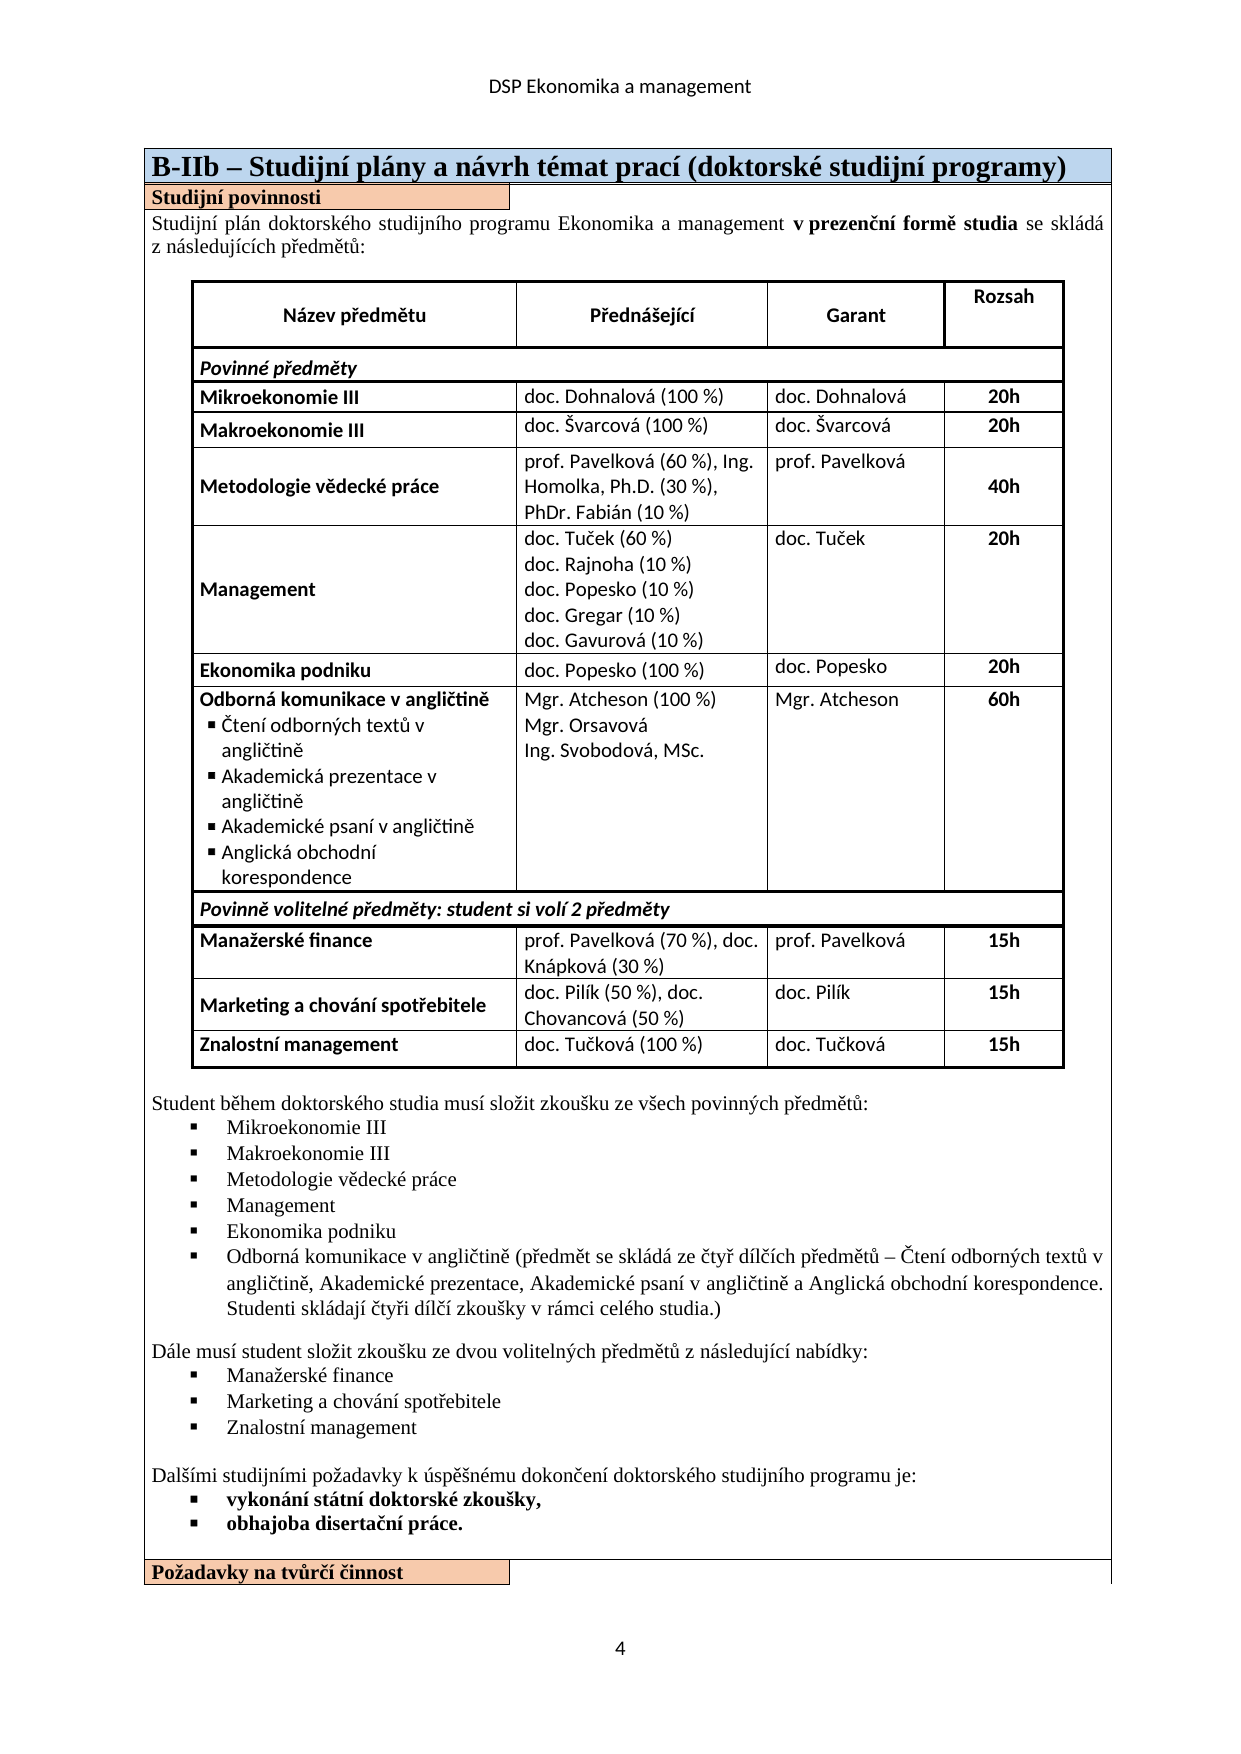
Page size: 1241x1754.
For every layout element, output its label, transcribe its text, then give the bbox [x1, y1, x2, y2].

table_cell Požadavky na tvůrčí činnost [145, 1560, 509, 1584]
table_cell Studijní plán doktorského studijního programu Ekonomika a management v prezenční formě studia se skládá z následujících předmětů: Student během doktorského studia musí složit zkoušku ze všech povinných předmětů: Mikroekonomie III Makroekonomie III Metodologie vědecké práce Management Ekonomika podniku Odborná komunikace v angličtině (předmět se skládá ze čtyř dílčích předmětů – Čtení odborných textů v angličtině, Akademické prezentace, Akademické psaní v angličtině a Anglická obchodní korespondence. Studenti skládají čtyři dílčí zkoušky v rámci celého studia.) Dále musí student složit zkoušku ze dvou volitelných předmětů z následující nabídky: Manažerské finance Marketing a chování spotřebitele Znalostní management Dalšími studijními požadavky k úspěšnému dokončení doktorského studijního programu je: vykonání státní doktorské zkoušky, obhajoba disertační práce. [145, 209, 1111, 1559]
table_header B-IIb – Studijní plány a návrh témat prací (doktorské studijní programy) [145, 149, 1111, 182]
table_cell Studijní povinnosti [145, 185, 509, 209]
table_cell [510, 1560, 1111, 1584]
table_cell [510, 185, 1111, 209]
